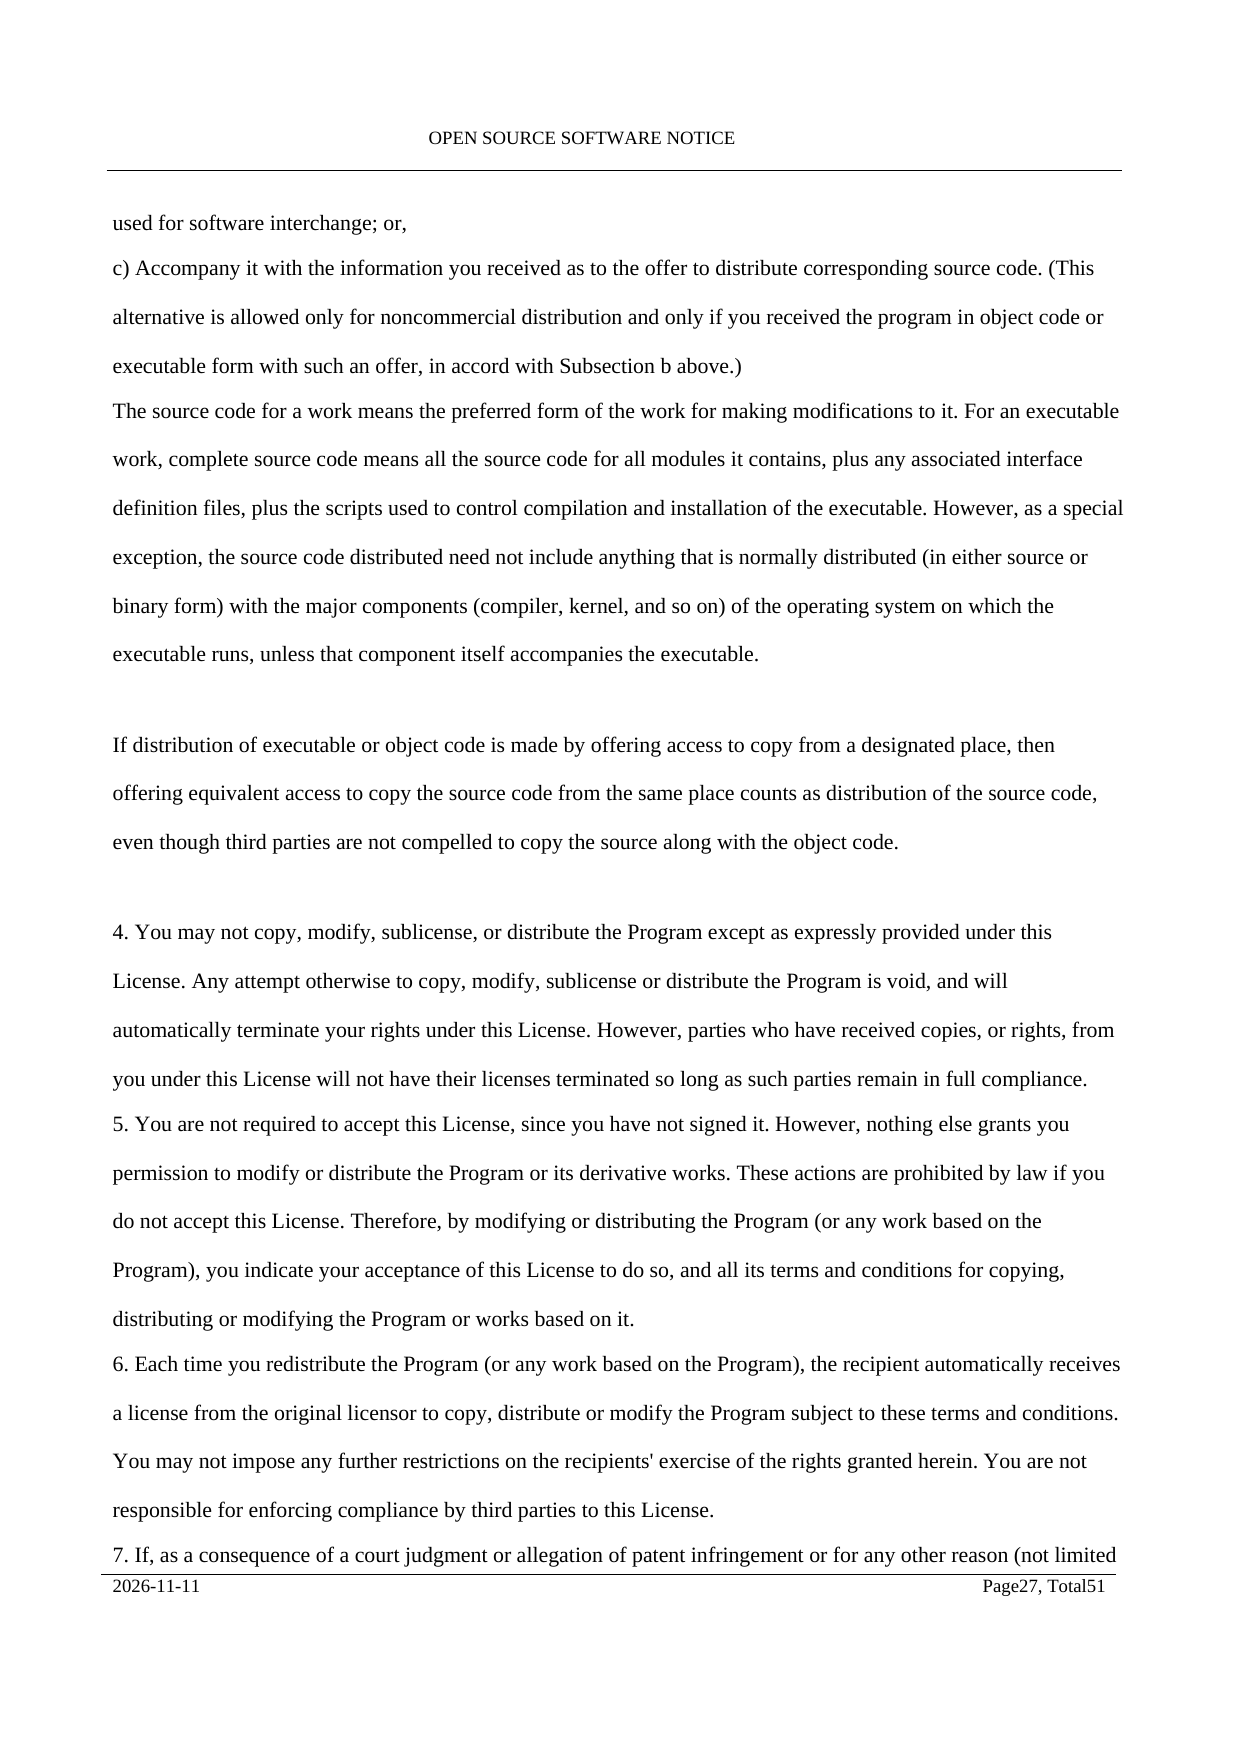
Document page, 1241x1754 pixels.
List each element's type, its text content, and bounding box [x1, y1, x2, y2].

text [112, 1538, 1128, 1571]
text 5. You are not required to accept this License, since you have not signed it. However, nothing else grants you permission to modify or distribute the Program or its derivative works. These actions are prohibited by law if you do not accept this License. Therefore, by modifying or distributing the Program (or any work based on the Program), you indicate your acceptance of this License to do so, and all its terms and conditions for copying, distributing or modifying the Program or works based on it. [112, 1107, 1128, 1334]
text The source code for a work means the preferred form of the work for making modifications to it. For an executable work, complete source code means all the source code for all modules it contains, plus any associated interface definition files, plus the scripts used to control compilation and installation of the executable. However, as a special exception, the source code distributed need not include anything that is normally distributed (in either source or binary form) with the major components (compiler, kernel, and so on) of the operating system on which the executable runs, unless that component itself accompanies the executable. [112, 394, 1128, 670]
text c) Accompany it with the information you received as to the offer to distribute corresponding source code. (This alternative is allowed only for noncommercial distribution and only if you received the program in object code or executable form with such an offer, in accord with Subsection b above.) [112, 251, 1128, 381]
text 6. Each time you redistribute the Program (or any work based on the Program), the recipient automatically receives a license from the original licensor to copy, distribute or modify the Program subject to these terms and conditions. You may not impose any further restrictions on the recipients' exercise of the rights granted herein. You are not responsible for enforcing compliance by third parties to this License. [112, 1347, 1128, 1526]
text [112, 206, 1128, 239]
text If distribution of executable or object code is made by offering access to copy from a designated place, then offering equivalent access to copy the source code from the same place counts as distribution of the source code, even though third parties are not compelled to copy the source along with the object code. [112, 728, 1128, 858]
text 4. You may not copy, modify, sublicense, or distribute the Program except as expressly provided under this License. Any attempt otherwise to copy, modify, sublicense or distribute the Program is void, and will automatically terminate your rights under this License. However, parties who have received copies, or rights, from you under this License will not have their licenses terminated so long as such parties remain in full compliance. [112, 916, 1128, 1094]
